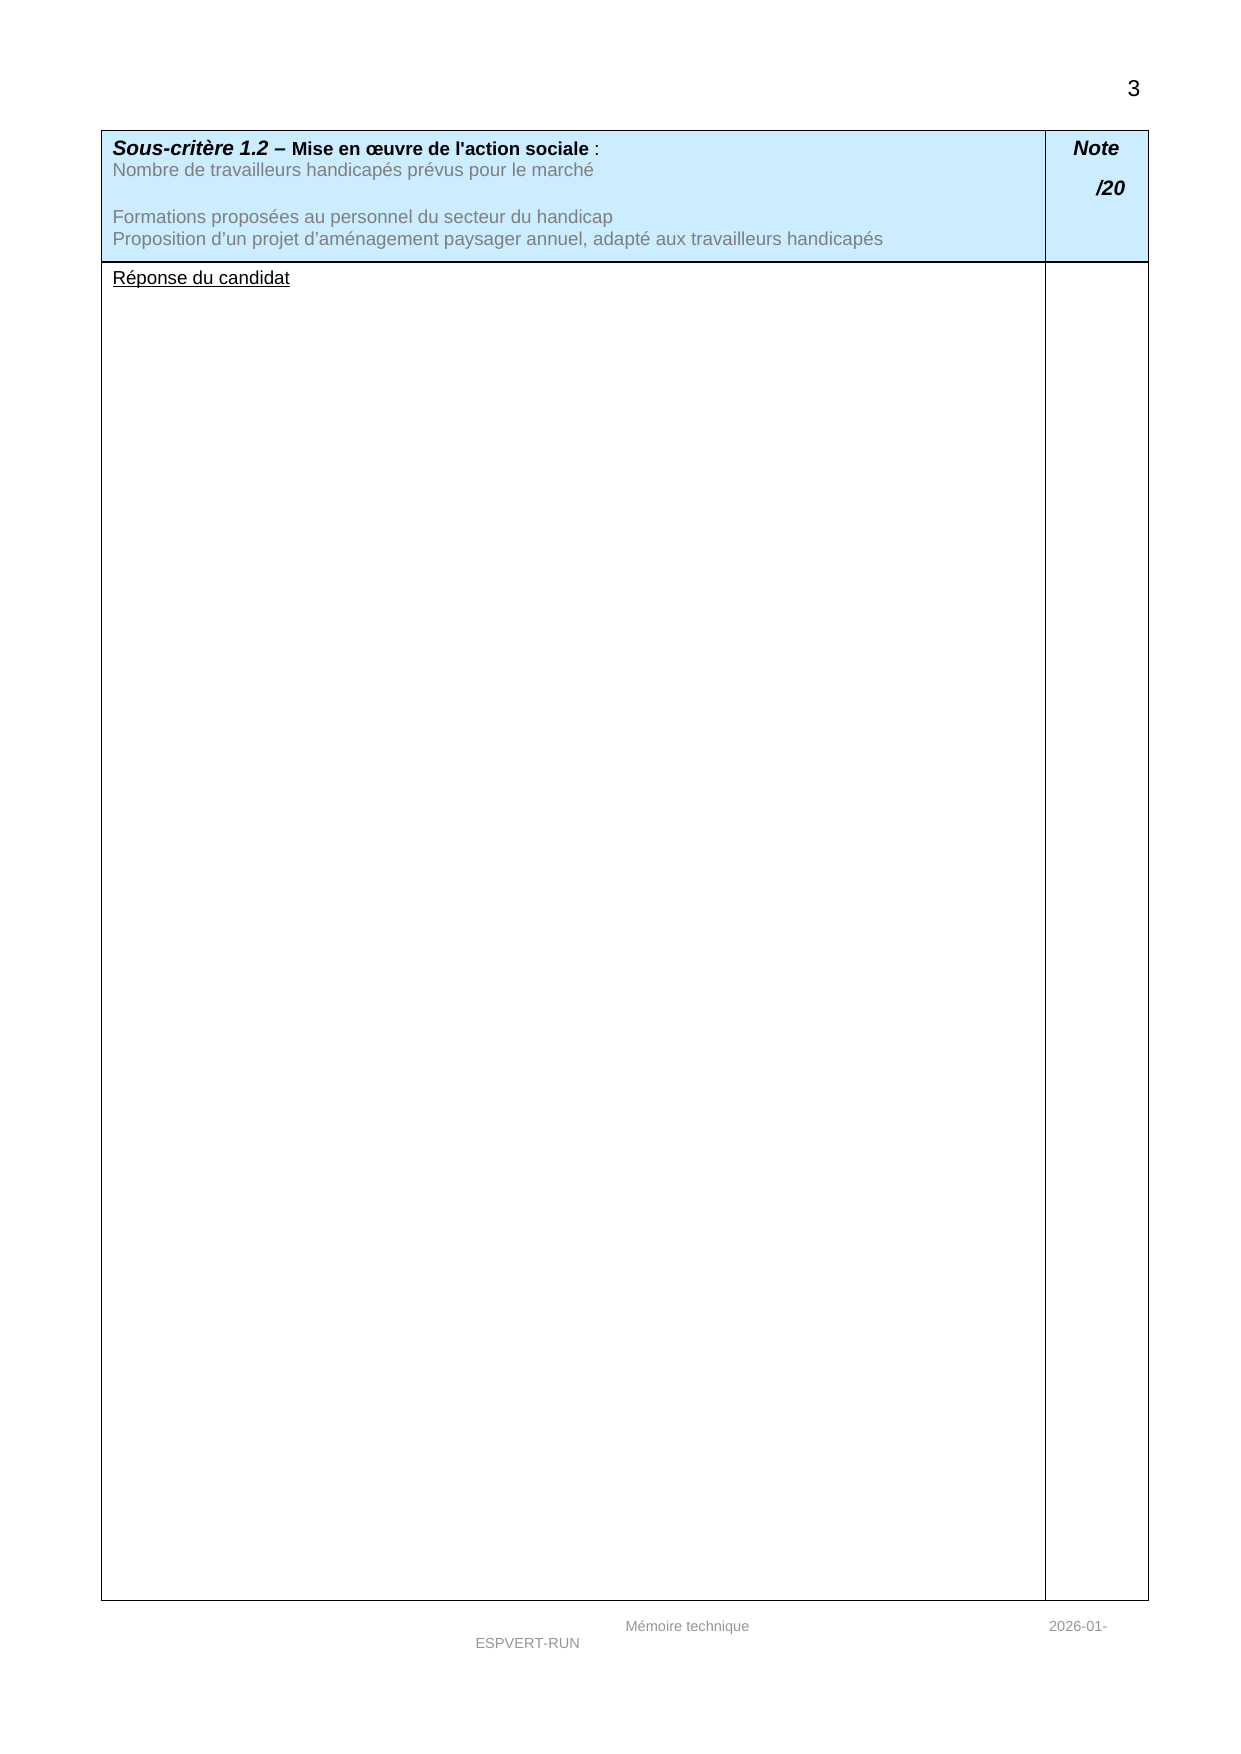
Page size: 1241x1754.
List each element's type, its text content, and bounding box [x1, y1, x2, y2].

table_cell Sous-critère 1.2 – Mise en œuvre de l'action sociale : Nombre de travailleurs handicapés prévus pour le marché Formations proposées au personnel du secteur du handicap Proposition d’un projet d’aménagement paysager annuel, adapté aux travailleurs handicapés [102, 131, 1045, 261]
table_cell Note /20 [1046, 131, 1148, 261]
table_cell [1046, 263, 1148, 1600]
table_cell Réponse du candidat [102, 263, 1045, 1600]
